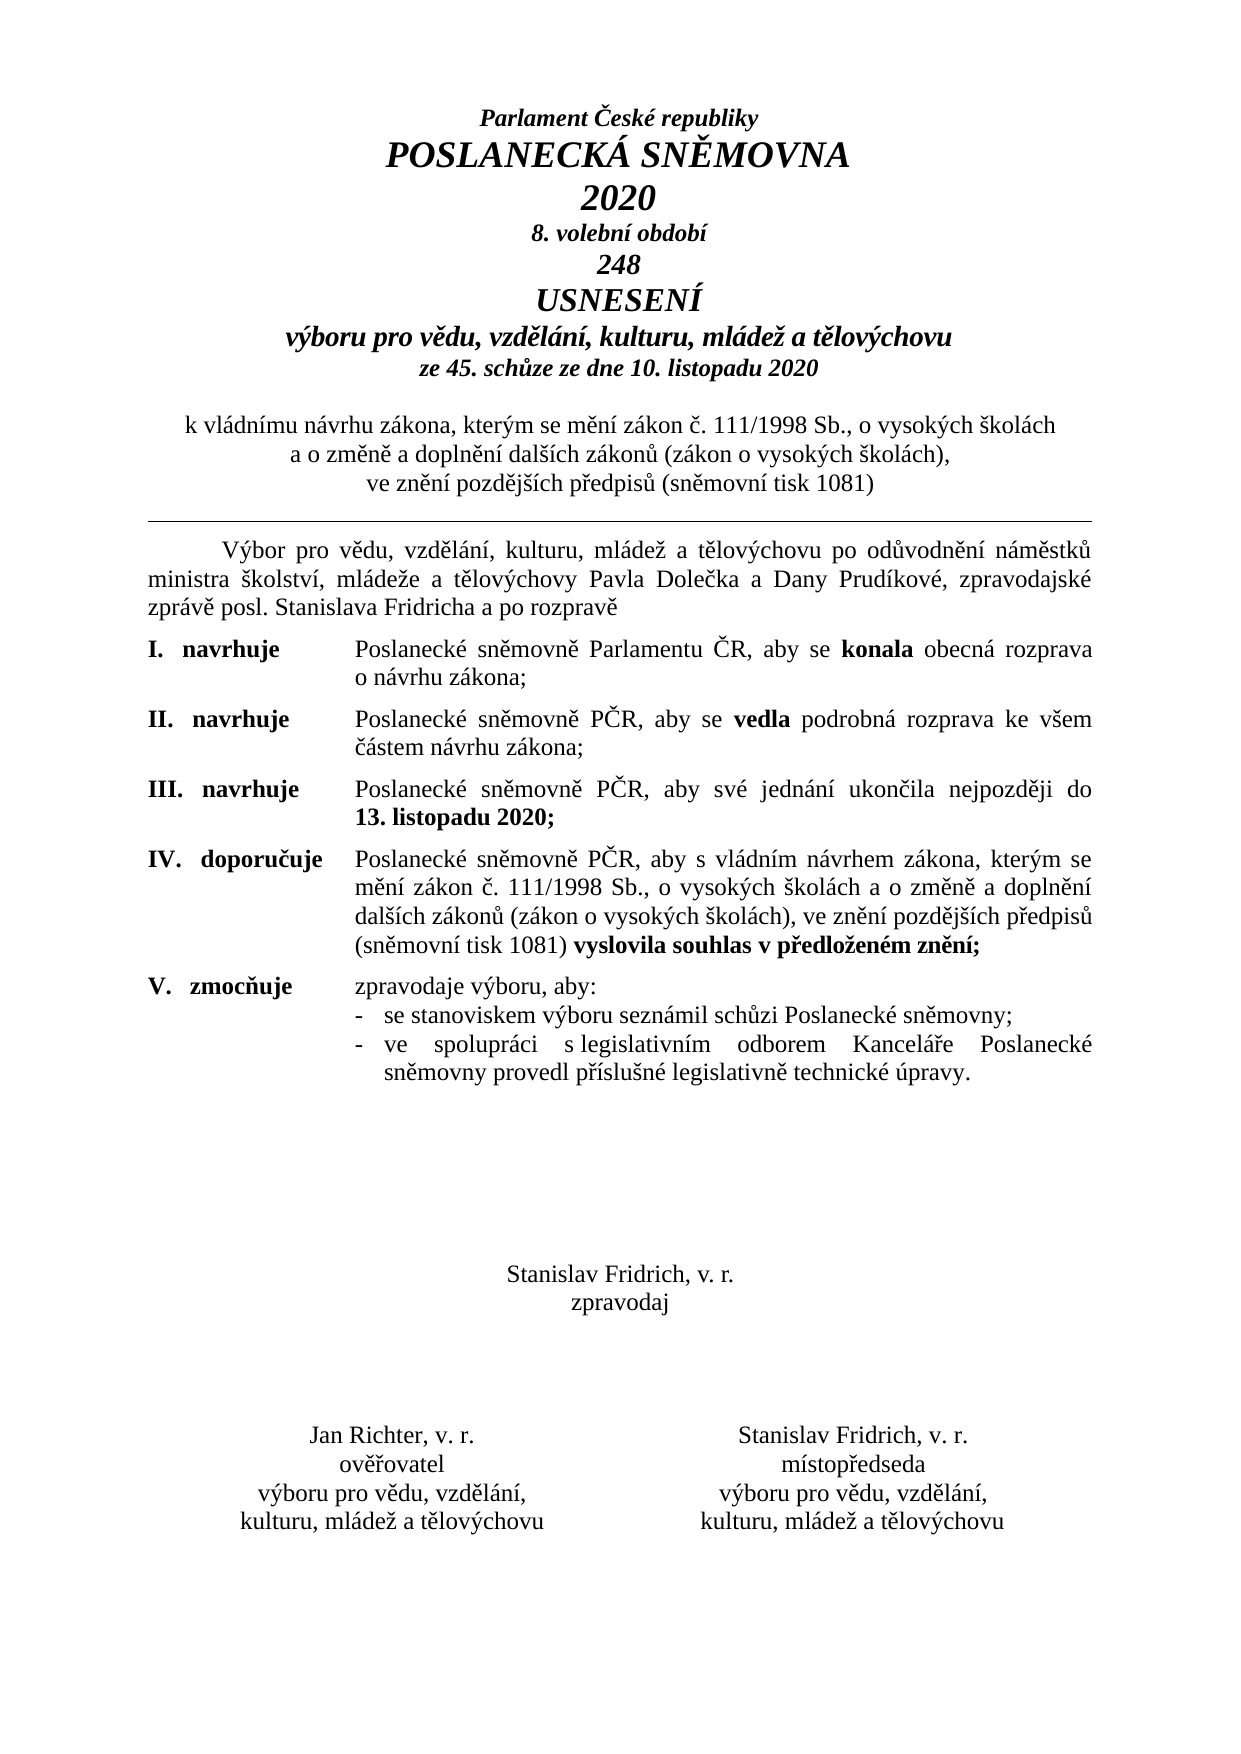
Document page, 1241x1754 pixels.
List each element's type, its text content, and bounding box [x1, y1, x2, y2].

text I. navrhuje Poslanecké sněmovně Parlamentu ČR, aby se konala obecná rozprava o návrhu zákona; [148, 634, 1092, 691]
text Parlament České republiky [148, 103, 1092, 132]
text ve znění pozdějších předpisů (sněmovní tisk 1081) [148, 468, 1092, 521]
text výboru pro vědu, vzdělání, kulturu, mládež a tělovýchovu [148, 319, 1092, 353]
table_header Jan Richter, v. r. ověřovatel výboru pro vědu, vzdělání, kulturu, mládež a tělovýchovu [174, 1420, 610, 1564]
text USNESENÍ [148, 281, 1092, 319]
text ze 45. schůze ze dne 10. listopadu 2020 [148, 353, 1092, 381]
text 248 [148, 247, 1092, 281]
text 2020 [148, 175, 1092, 218]
text k vládnímu návrhu zákona, kterým se mění zákon č. 111/1998 Sb., o vysokých školách [148, 410, 1092, 439]
text zpravodaj [148, 1287, 1092, 1316]
text III. navrhuje Poslanecké sněmovně PČR, aby své jednání ukončila nejpozději do 13. listopadu 2020; [148, 774, 1092, 831]
text POSLANECKÁ SNĚMOVNA [148, 132, 1092, 175]
text 8. volební období [148, 218, 1092, 247]
text - se stanoviskem výboru seznámil schůzi Poslanecké sněmovny; [354, 1000, 1092, 1029]
text IV. doporučuje Poslanecké sněmovně PČR, aby s vládním návrhem zákona, kterým se mění zákon č. 111/1998 Sb., o vysokých školách a o změně a doplnění dalších zákonů (zákon o vysokých školách), ve znění pozdějších předpisů (sněmovní tisk 1081) vyslovila souhlas v předloženém znění; [148, 844, 1092, 959]
text Stanislav Fridrich, v. r. [148, 1259, 1092, 1287]
text a o změně a doplnění dalších zákonů (zákon o vysokých školách), [148, 439, 1092, 468]
table_header Stanislav Fridrich, v. r. místopředseda výboru pro vědu, vzdělání, kulturu, mládež a tělovýchovu [610, 1420, 1096, 1564]
text V. zmocňuje zpravodaje výboru, aby: [148, 971, 1092, 1000]
text - ve spolupráci s legislativním odborem Kanceláře Poslanecké sněmovny provedl příslušné legislativně technické úpravy. [354, 1029, 1092, 1086]
text Výbor pro vědu, vzdělání, kulturu, mládež a tělovýchovu po odůvodnění náměstků ministra školství, mládeže a tělovýchovy Pavla Dolečka a Dany Prudíkové, zpravodajské zprávě posl. Stanislava Fridricha a po rozpravě [148, 535, 1092, 621]
text II. navrhuje Poslanecké sněmovně PČR, aby se vedla podrobná rozprava ke všem částem návrhu zákona; [148, 704, 1092, 761]
